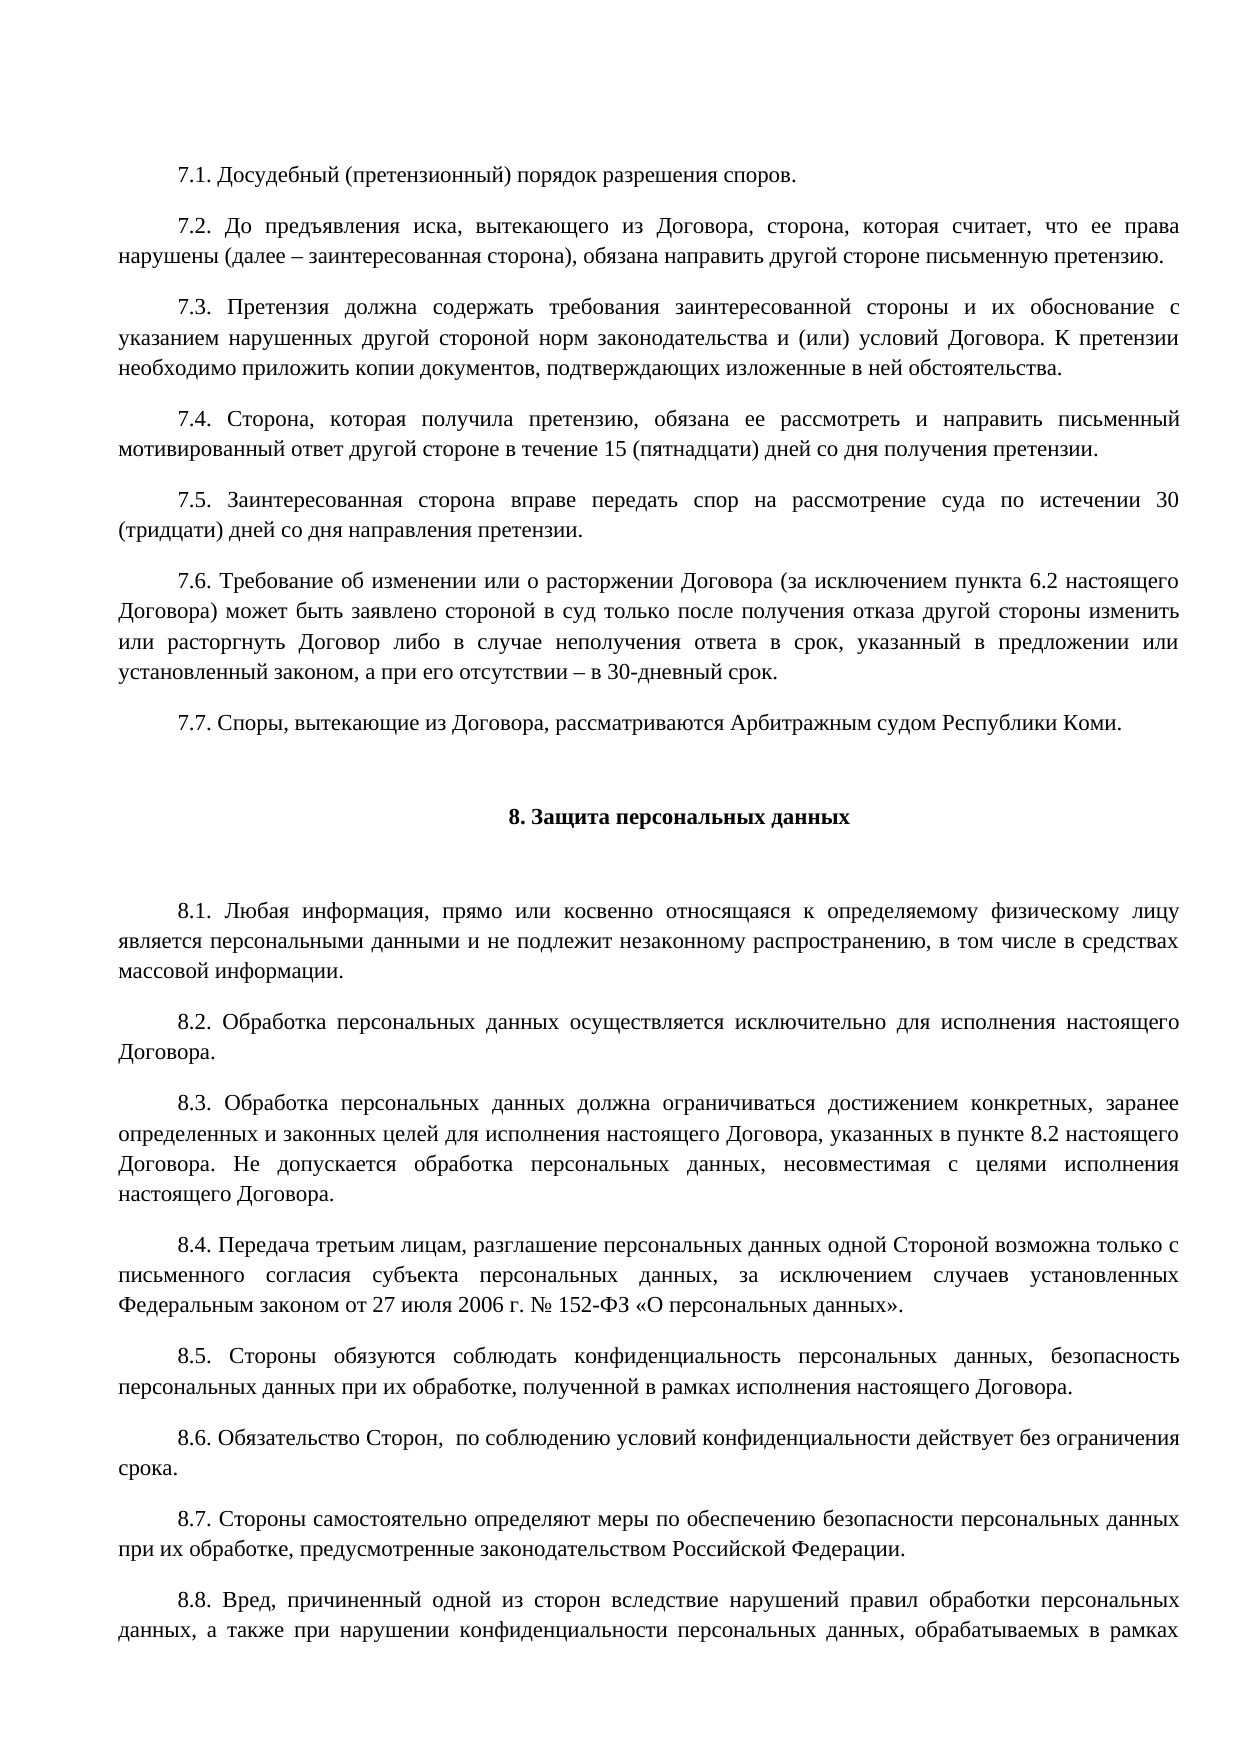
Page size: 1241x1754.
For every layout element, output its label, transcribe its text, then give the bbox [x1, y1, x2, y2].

text 8.6. Обязательство Сторон, по соблюдению условий конфиденциальности действует без ограничения срока. [118, 1424, 1181, 1480]
text 8.7. Стороны самостоятельно определяют меры по обеспечению безопасности персональных данных при их обработке, предусмотренные законодательством Российской Федерации. [118, 1505, 1181, 1562]
text 7.2. До предъявления иска, вытекающего из Договора, сторона, которая считает, что ее права нарушены (далее – заинтересованная сторона), обязана направить другой стороне письменную претензию. [118, 212, 1181, 269]
text 8. Защита персональных данных [118, 803, 1181, 829]
text 8.4. Передача третьим лицам, разглашение персональных данных одной Стороной возможна только с письменного согласия субъекта персональных данных, за исключением случаев установленных Федеральным законом от 27 июля 2006 г. № 152-ФЗ «О персональных данных». [118, 1231, 1181, 1318]
text 7.7. Споры, вытекающие из Договора, рассматриваются Арбитражным судом Республики Коми. [118, 709, 1181, 735]
text 8.1. Любая информация, прямо или косвенно относящаяся к определяемому физическому лицу является персональными данными и не подлежит незаконному распространению, в том числе в средствах массовой информации. [118, 897, 1181, 983]
text 8.2. Обработка персональных данных осуществляется исключительно для исполнения настоящего Договора. [118, 1008, 1181, 1065]
text 7.1. Досудебный (претензионный) порядок разрешения споров. [118, 161, 1181, 187]
text 7.5. Заинтересованная сторона вправе передать спор на рассмотрение суда по истечении 30 (тридцати) дней со дня направления претензии. [118, 486, 1181, 543]
text 8.5. Стороны обязуются соблюдать конфиденциальность персональных данных, безопасность персональных данных при их обработке, полученной в рамках исполнения настоящего Договора. [118, 1342, 1181, 1399]
text 7.6. Требование об изменении или о расторжении Договора (за исключением пункта 6.2 настоящего Договора) может быть заявлено стороной в суд только после получения отказа другой стороны изменить или расторгнуть Договор либо в случае неполучения ответа в срок, указанный в предложении или установленный законом, а при его отсутствии – в 30-дневный срок. [118, 567, 1181, 684]
text 7.4. Сторона, которая получила претензию, обязана ее рассмотреть и направить письменный мотивированный ответ другой стороне в течение 15 (пятнадцати) дней со дня получения претензии. [118, 405, 1181, 461]
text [118, 1586, 1181, 1643]
text 7.3. Претензия должна содержать требования заинтересованной стороны и их обоснование с указанием нарушенных другой стороной норм законодательства и (или) условий Договора. К претензии необходимо приложить копии документов, подтверждающих изложенные в ней обстоятельства. [118, 293, 1181, 380]
text 8.3. Обработка персональных данных должна ограничиваться достижением конкретных, заранее определенных и законных целей для исполнения настоящего Договора, указанных в пункте 8.2 настоящего Договора. Не допускается обработка персональных данных, несовместимая с целями исполнения настоящего Договора. [118, 1089, 1181, 1206]
